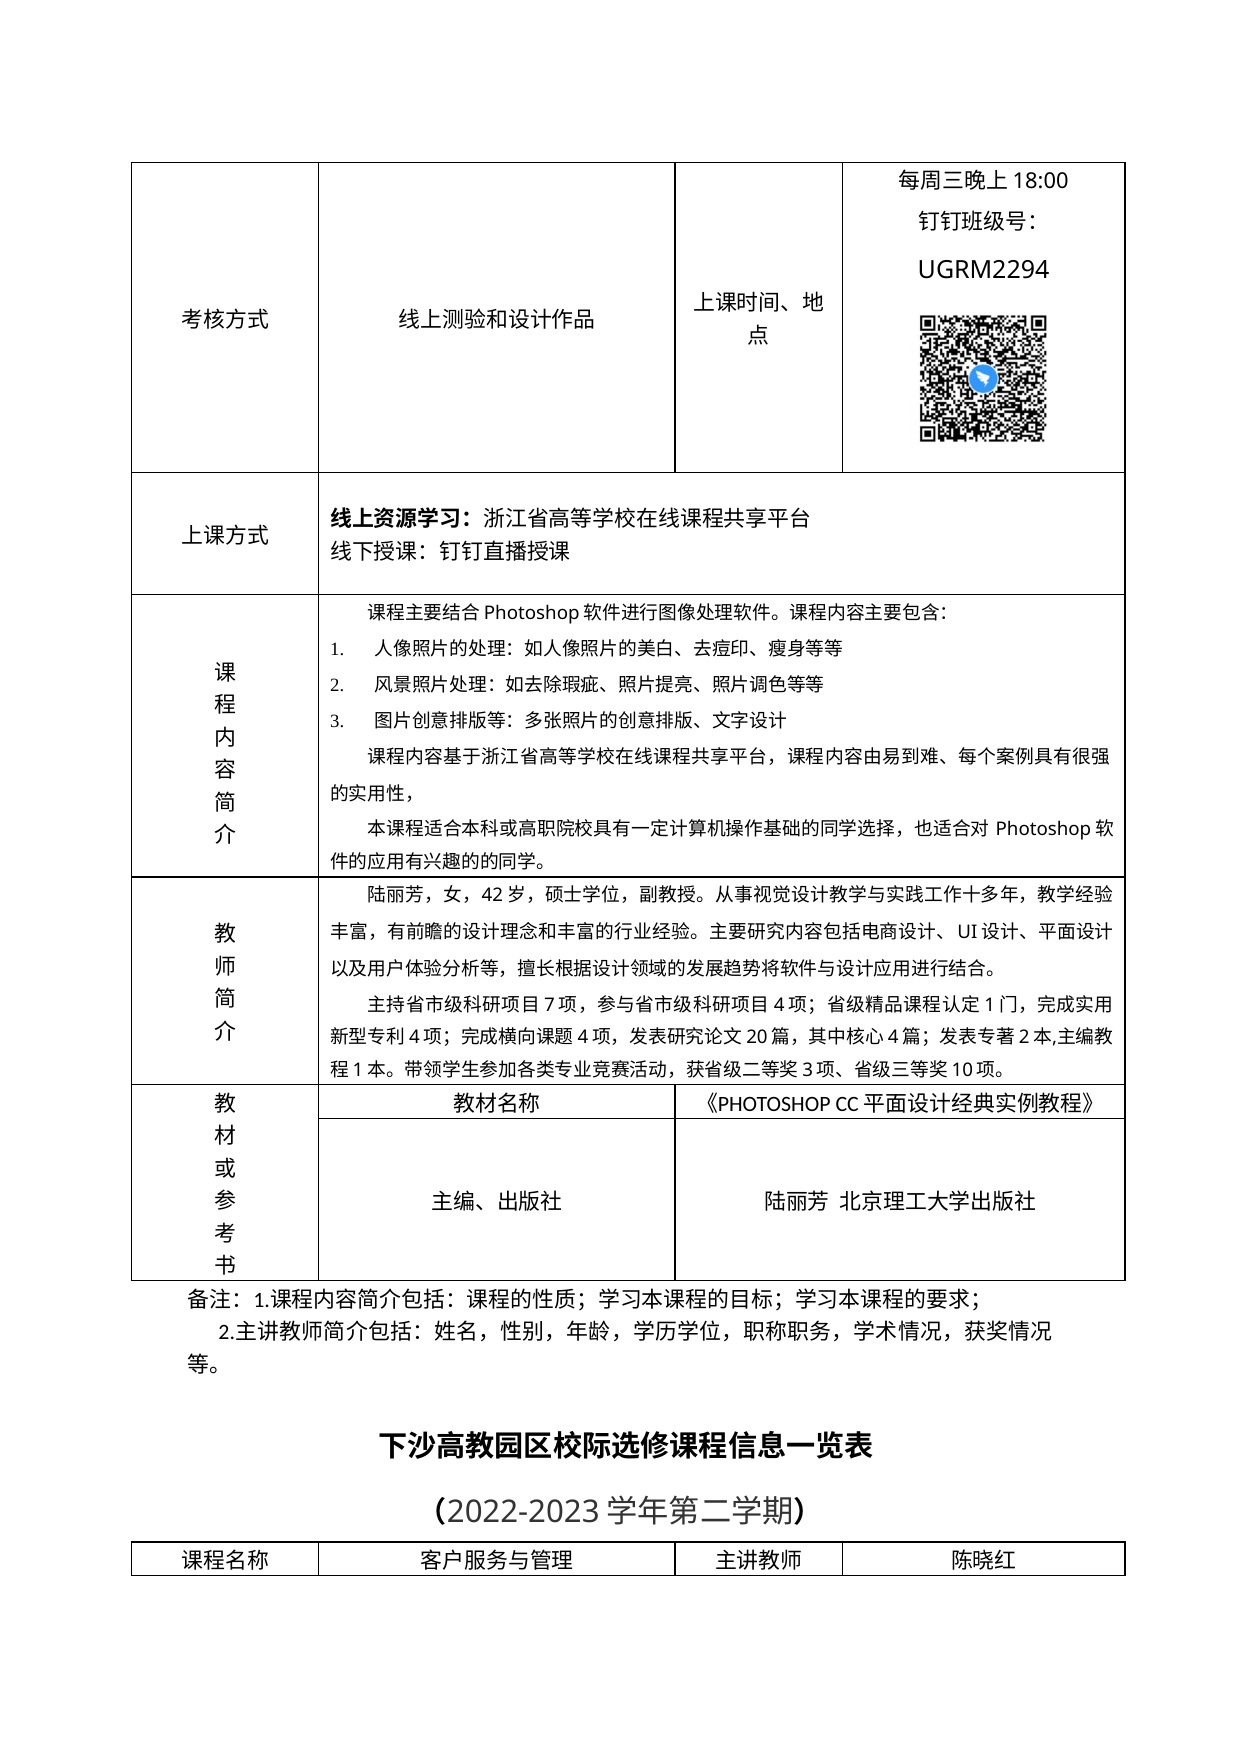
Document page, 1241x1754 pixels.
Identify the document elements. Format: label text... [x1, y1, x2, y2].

table_header 课程名称 [132, 1543, 318, 1575]
table_cell 上课方式 [132, 473, 318, 594]
table_cell 主编、出版社 [319, 1119, 674, 1280]
table_cell 陆丽芳 北京理工大学出版社 [676, 1119, 1124, 1280]
table_cell 课程主要结合Photoshop软件进行图像处理软件。课程内容主要包含： 人像照片的处理：如人像照片的美白、去痘印、瘦身等等 风景照片处理：如去除瑕疵、照片提亮、照片调色等等 图片创意排版等：多张照片的创意排版、文字设计 课程内容基于浙江省高等学校在线课程共享平台，课程内容由易到难、每个案例具有很强的实用性， 本课程适合本科或高职院校具有一定计算机操作基础的同学选择，也适合对Photoshop软件的应用有兴趣的的同学。 [319, 595, 1124, 876]
table_header 陈晓红 [843, 1543, 1124, 1575]
table_header 客户服务与管理 [319, 1543, 674, 1575]
table_cell 考核方式 [132, 163, 318, 472]
table_cell 教材名称 [319, 1085, 674, 1118]
table_cell 线上测验和设计作品 [319, 163, 674, 472]
table_cell 线上资源学习：浙江省高等学校在线课程共享平台 线下授课：钉钉直播授课 [319, 473, 1124, 594]
table_header 主讲教师 [676, 1543, 842, 1575]
table_cell 陆丽芳，女，42岁，硕士学位，副教授。从事视觉设计教学与实践工作十多年，教学经验丰富，有前瞻的设计理念和丰富的行业经验。主要研究内容包括电商设计、UI设计、平面设计以及用户体验分析等，擅长根据设计领域的发展趋势将软件与设计应用进行结合。 主持省市级科研项目7项，参与省市级科研项目4项；省级精品课程认定1门，完成实用新型专利4项；完成横向课题4项，发表研究论文20篇，其中核心4篇；发表专著2本,主编教程1本。带领学生参加各类专业竞赛活动，获省级二等奖3项、省级三等奖10项。 [319, 878, 1124, 1084]
table_cell 每周三晚上18:00 钉钉班级号： UGRM2294 [843, 163, 1124, 472]
text 备注：1.课程内容简介包括：课程的性质；学习本课程的目标；学习本课程的要求； [187, 1281, 1053, 1314]
text 下沙高教园区校际选修课程信息一览表 [187, 1411, 1053, 1476]
table_cell 教 师 简 介 [132, 878, 318, 1084]
picture [907, 309, 1060, 450]
table_cell 课 程 内 容 简 介 [132, 595, 318, 876]
table_cell 教 材 或 参 考 书 [132, 1085, 318, 1280]
text （2022-2023学年第二学期） [187, 1476, 1053, 1541]
table_cell 《PHOTOSHOP CC 平面设计经典实例教程》 [676, 1085, 1124, 1118]
text 2.主讲教师简介包括：姓名，性别，年龄，学历学位，职称职务，学术情况，获奖情况等。 [187, 1314, 1053, 1379]
table_cell 上课时间、地点 [676, 163, 842, 472]
